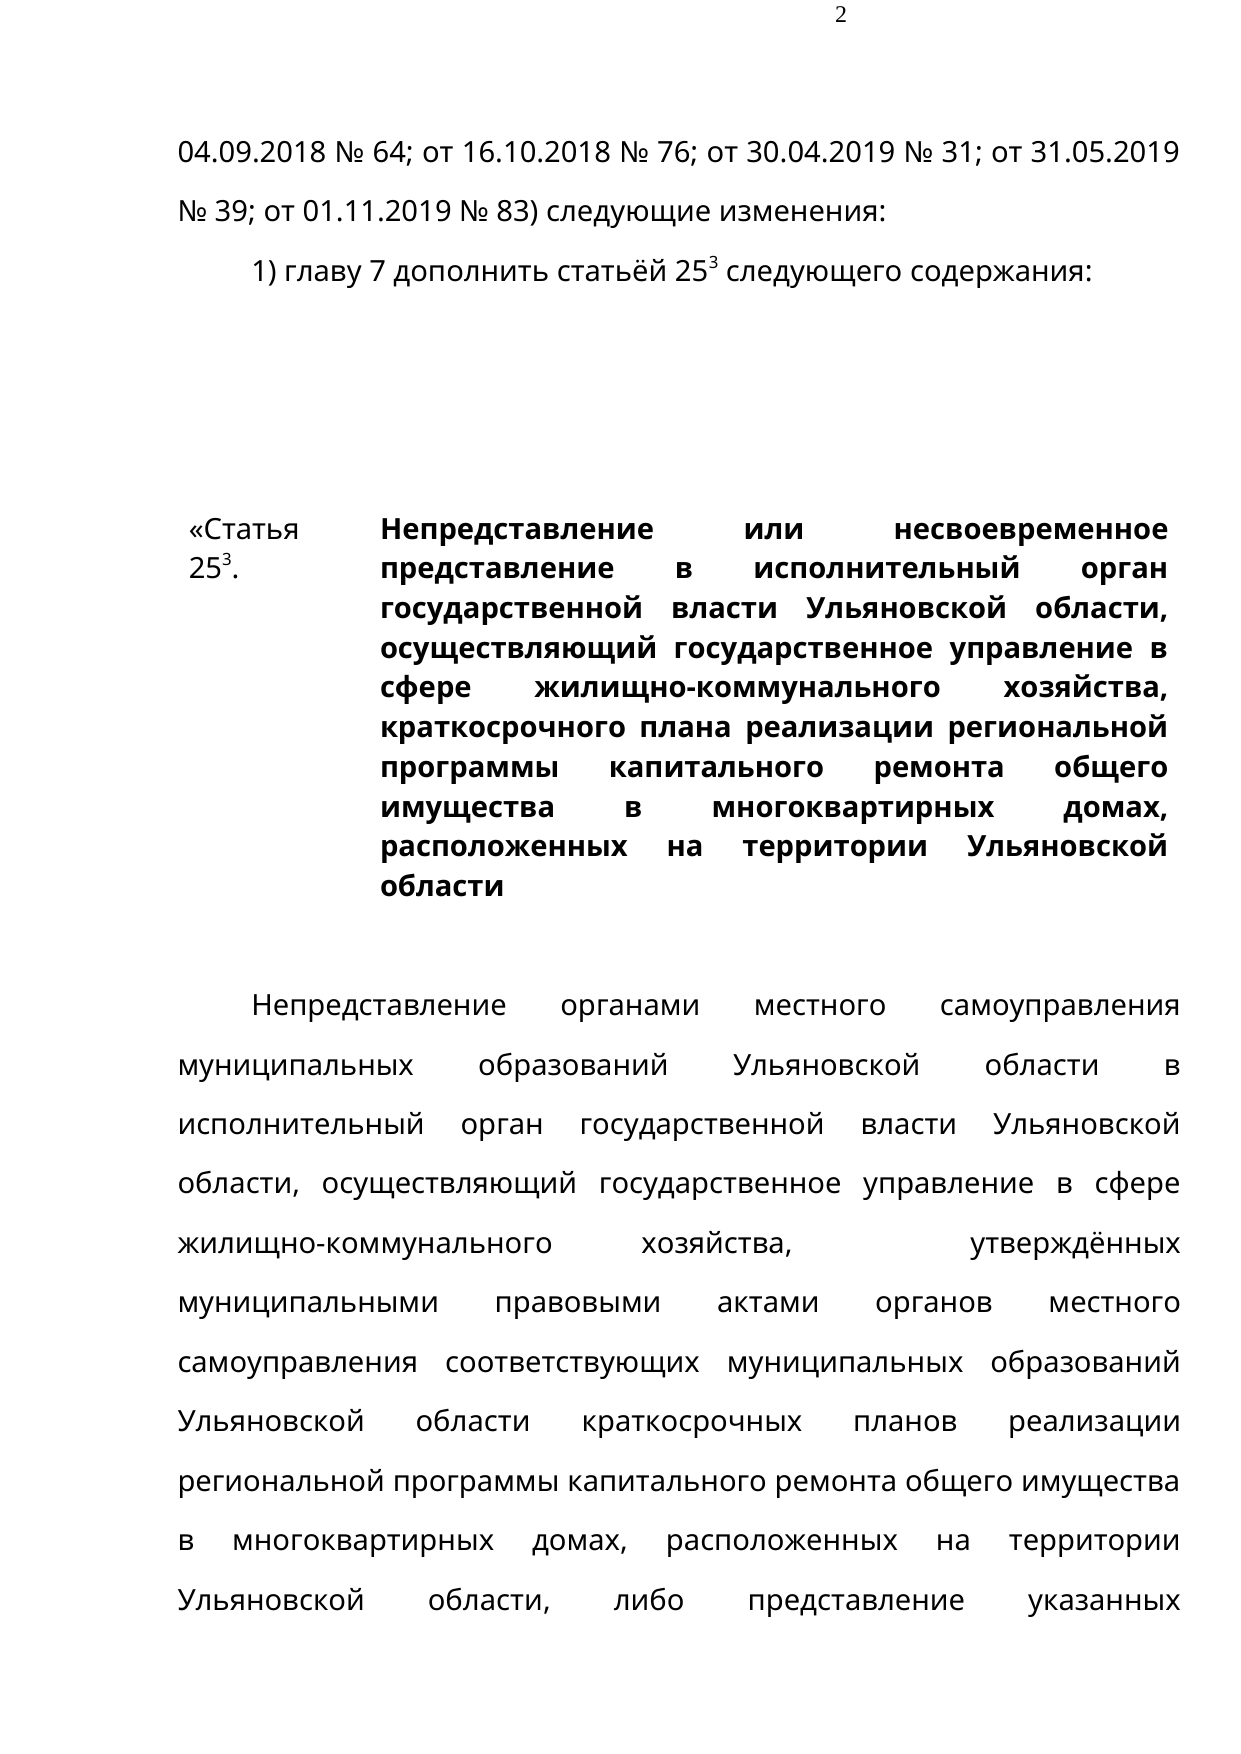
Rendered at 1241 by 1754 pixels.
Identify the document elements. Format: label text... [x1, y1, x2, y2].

table_header «Статья 253. [177, 508, 368, 944]
text 1) главу 7 дополнить статьёй 253 следующего содержания: [177, 250, 1181, 290]
table_header Непредставление или несвоевременное представление в исполнительный орган государственной власти Ульяновской области, осуществляющий государственное управление в сфере жилищно-коммунального хозяйства, краткосрочного плана реализации региональной программы капитального ремонта общего имущества в многоквартирных домах, расположенных на территории Ульяновской области [369, 508, 1180, 944]
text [177, 131, 1181, 230]
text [177, 984, 1181, 1619]
